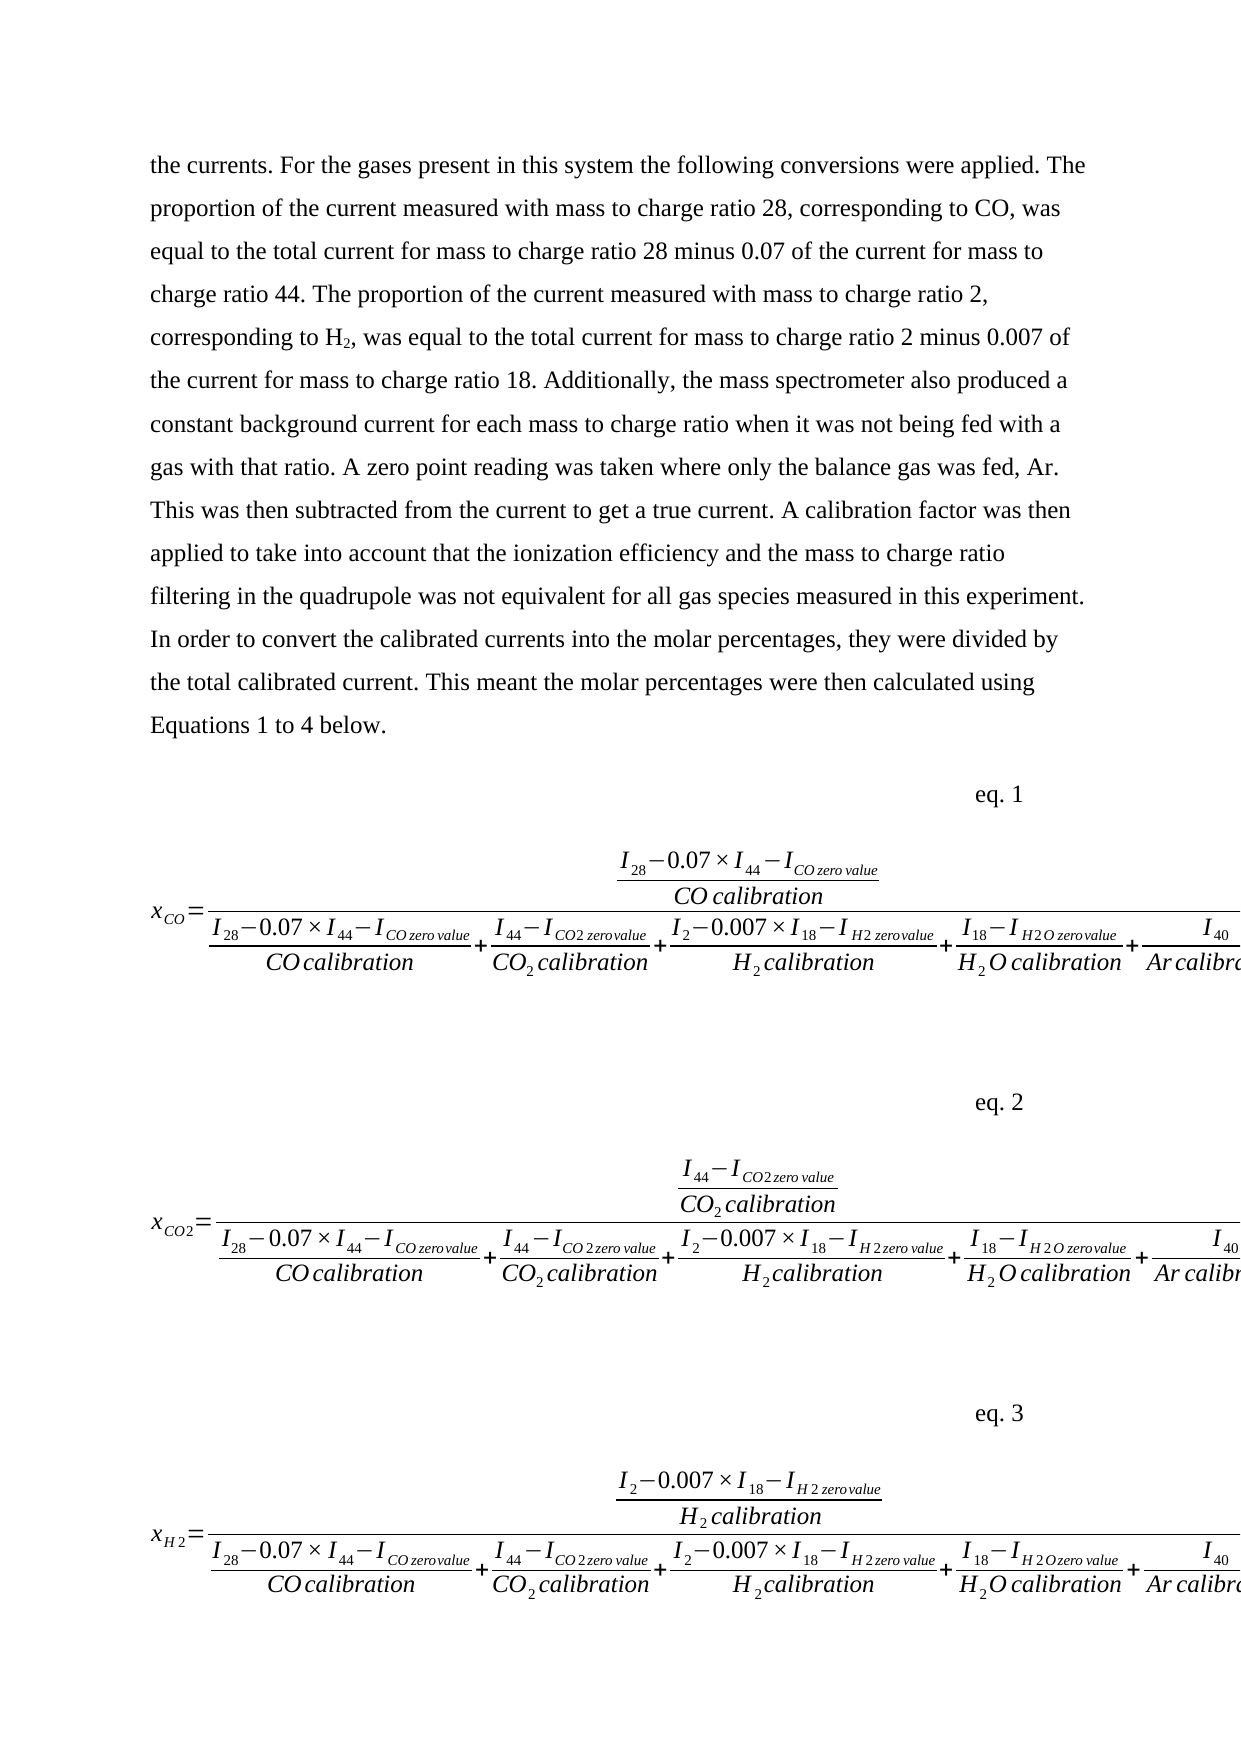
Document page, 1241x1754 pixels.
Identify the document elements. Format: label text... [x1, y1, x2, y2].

text eq. 3 [900, 1398, 1090, 1427]
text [150, 150, 1090, 739]
text eq. 2 [900, 1087, 1090, 1115]
text eq. 1 [900, 779, 1090, 807]
